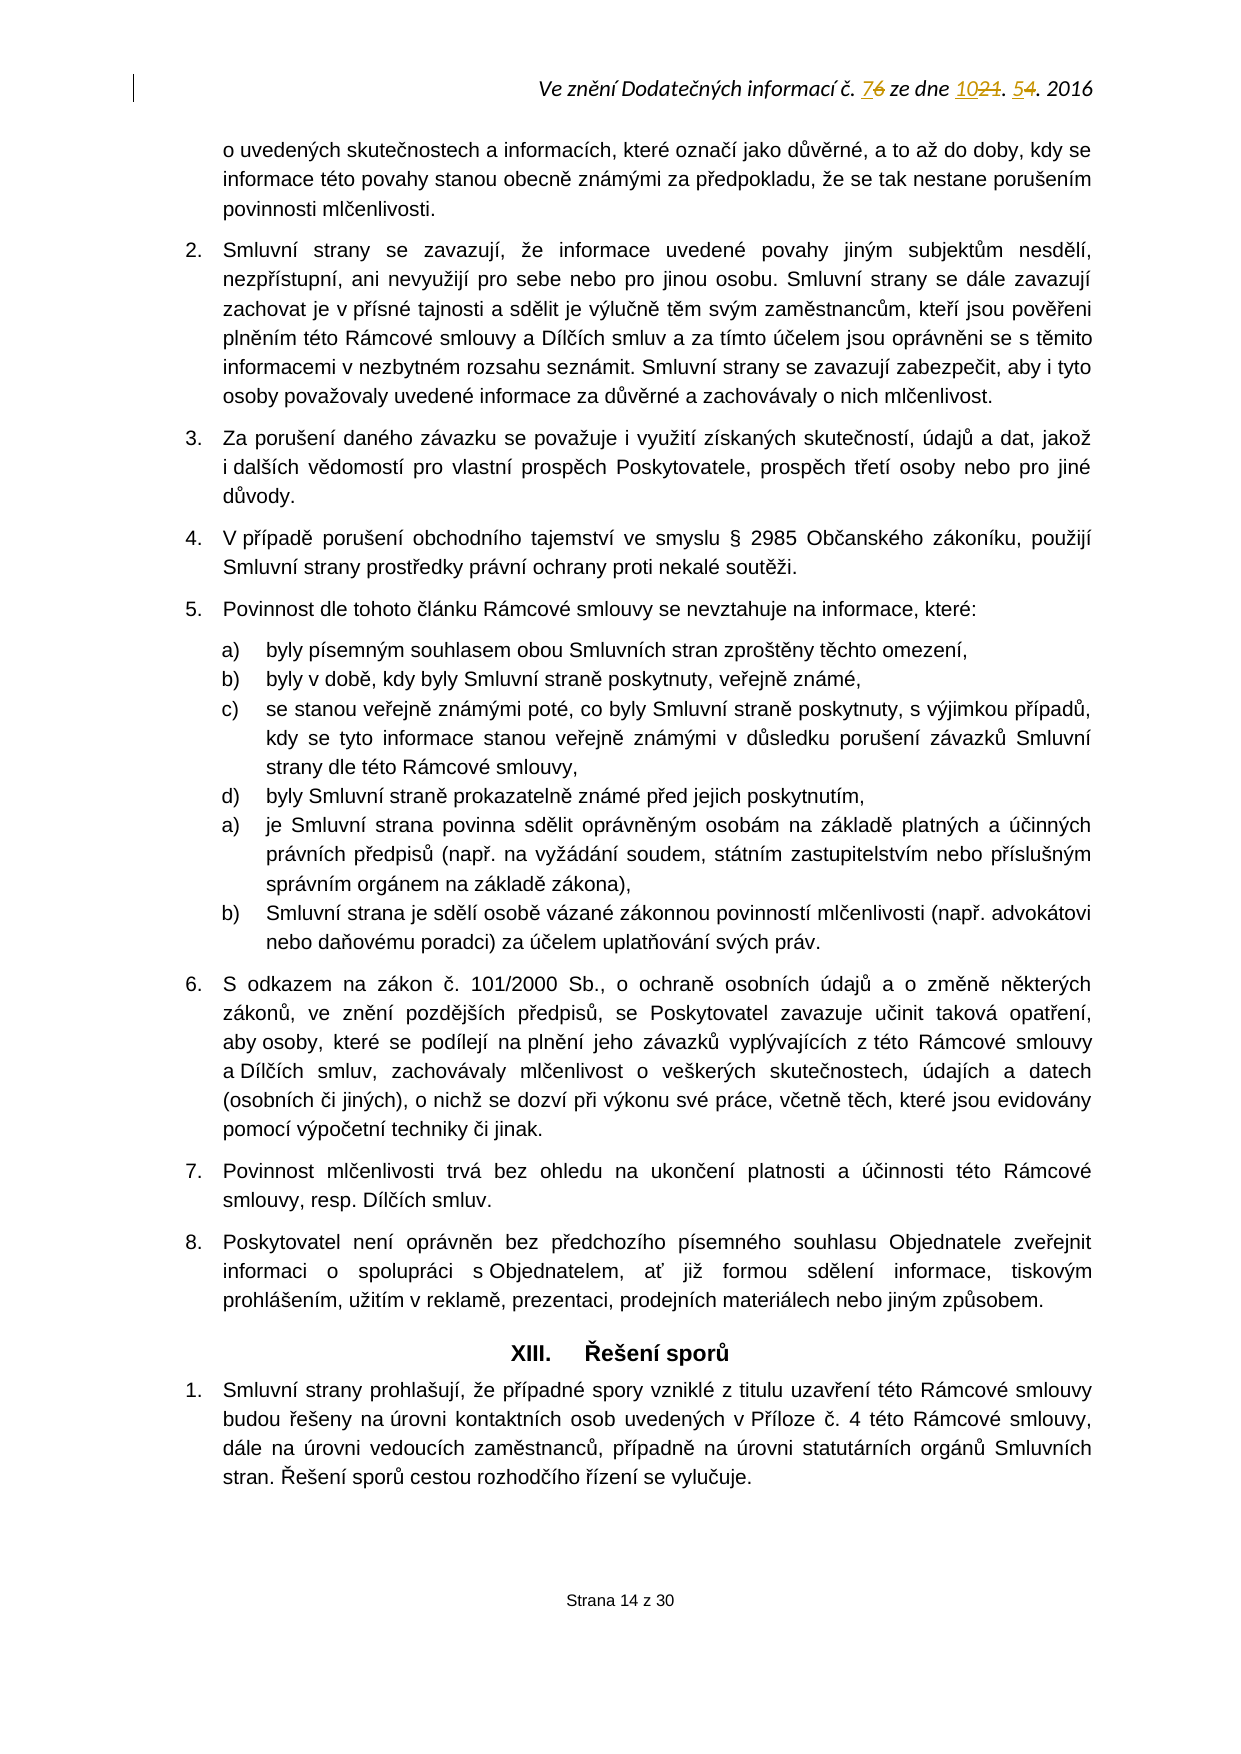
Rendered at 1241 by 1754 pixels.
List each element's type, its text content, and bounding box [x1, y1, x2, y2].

list byly v době, kdy byly Smluvní straně poskytnuty, veřejně známé, [221, 662, 1093, 691]
list byly písemným souhlasem obou Smluvních stran zproštěny těchto omezení, [221, 633, 1093, 662]
list Povinnost dle tohoto článku Rámcové smlouvy se nevztahuje na informace, které: [185, 591, 1093, 620]
list Řešení sporů [148, 1337, 1093, 1366]
list je Smluvní strana povinna sdělit oprávněným osobám na základě platných a účinných právních předpisů (např. na vyžádání soudem, státním zastupitelstvím nebo příslušným správním orgánem na základě zákona), [221, 808, 1093, 895]
list Smluvní strany se zavazují, že informace uvedené povahy jiným subjektům nesdělí, nezpřístupní, ani nevyužijí pro sebe nebo pro jinou osobu. Smluvní strany se dále zavazují zachovat je v přísné tajnosti a sdělit je výlučně těm svým zaměstnancům, kteří jsou pověřeni plněním této Rámcové smlouvy a Dílčích smluv a za tímto účelem jsou oprávněni se s těmito informacemi v nezbytném rozsahu seznámit. Smluvní strany se zavazují zabezpečit, aby i tyto osoby považovaly uvedené informace za důvěrné a zachovávaly o nich mlčenlivost. [185, 233, 1093, 408]
list V případě porušení obchodního tajemství ve smyslu § 2985 Občanského zákoníku, použijí Smluvní strany prostředky právní ochrany proti nekalé soutěži. [185, 520, 1093, 579]
list Povinnost mlčenlivosti trvá bez ohledu na ukončení platnosti a účinnosti této Rámcové smlouvy, resp. Dílčích smluv. [185, 1154, 1093, 1212]
list byly Smluvní straně prokazatelně známé před jejich poskytnutím, [221, 779, 1093, 808]
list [185, 133, 1093, 220]
list Smluvní strana je sdělí osobě vázané zákonnou povinností mlčenlivosti (např. advokátovi nebo daňovému poradci) za účelem uplatňování svých práv. [221, 895, 1093, 954]
list Za porušení daného závazku se považuje i využití získaných skutečností, údajů a dat, jakož i dalších vědomostí pro vlastní prospěch Poskytovatele, prospěch třetí osoby nebo pro jiné důvody. [185, 420, 1093, 508]
list S odkazem na zákon č. 101/2000 Sb., o ochraně osobních údajů a o změně některých zákonů, ve znění pozdějších předpisů, se Poskytovatel zavazuje učinit taková opatření, aby osoby, které se podílejí na plnění jeho závazků vyplývajících z této Rámcové smlouvy a Dílčích smluv, zachovávaly mlčenlivost o veškerých skutečnostech, údajích a datech (osobních či jiných), o nichž se dozví při výkonu své práce, včetně těch, které jsou evidovány pomocí výpočetní techniky či jinak. [185, 966, 1093, 1141]
list Smluvní strany prohlašují, že případné spory vzniklé z titulu uzavření této Rámcové smlouvy budou řešeny na úrovni kontaktních osob uvedených v Příloze č. 4 této Rámcové smlouvy, dále na úrovni vedoucích zaměstnanců, případně na úrovni statutárních orgánů Smluvních stran. Řešení sporů cestou rozhodčího řízení se vylučuje. [185, 1372, 1093, 1489]
list Poskytovatel není oprávněn bez předchozího písemného souhlasu Objednatele zveřejnit informaci o spolupráci s Objednatelem, ať již formou sdělení informace, tiskovým prohlášením, užitím v reklamě, prezentaci, prodejních materiálech nebo jiným způsobem. [185, 1224, 1093, 1312]
list se stanou veřejně známými poté, co byly Smluvní straně poskytnuty, s výjimkou případů, kdy se tyto informace stanou veřejně známými v důsledku porušení závazků Smluvní strany dle této Rámcové smlouvy, [221, 691, 1093, 779]
